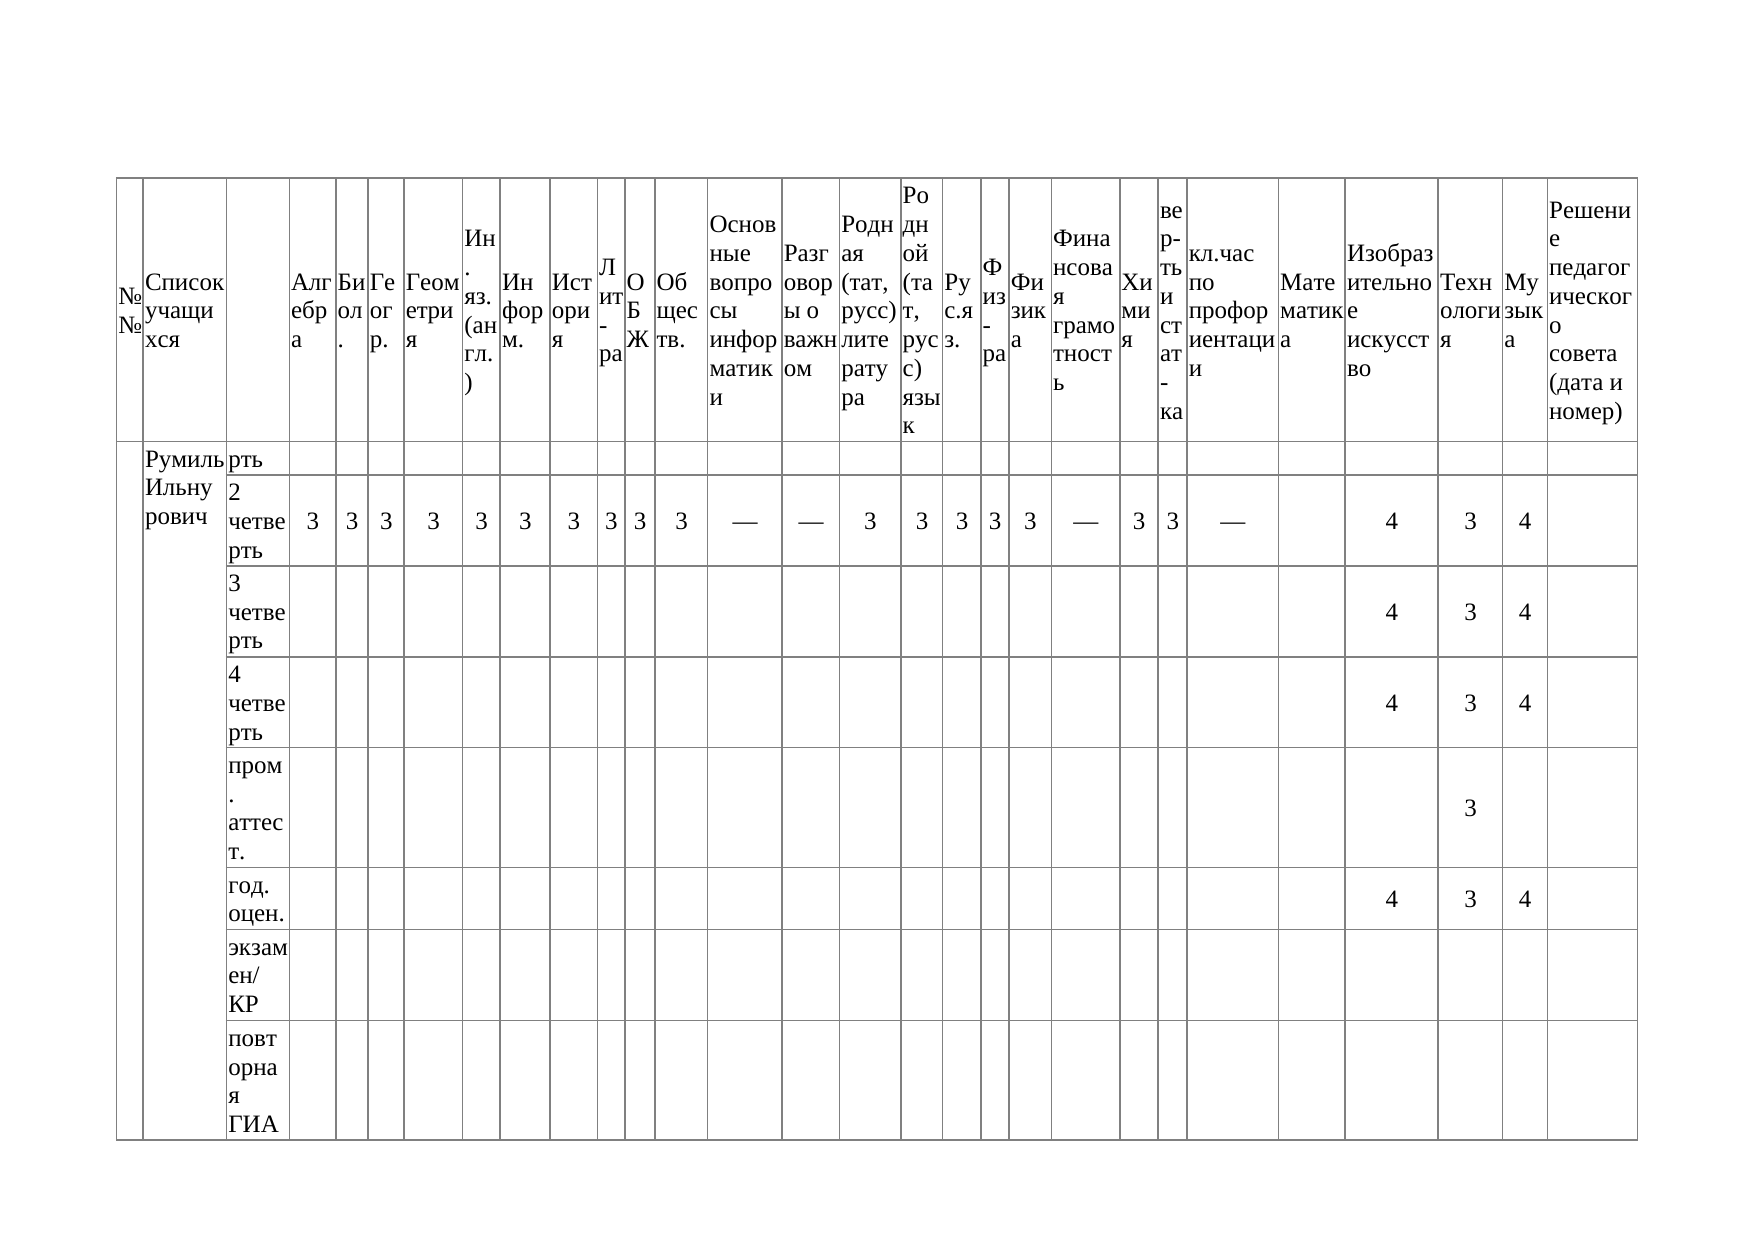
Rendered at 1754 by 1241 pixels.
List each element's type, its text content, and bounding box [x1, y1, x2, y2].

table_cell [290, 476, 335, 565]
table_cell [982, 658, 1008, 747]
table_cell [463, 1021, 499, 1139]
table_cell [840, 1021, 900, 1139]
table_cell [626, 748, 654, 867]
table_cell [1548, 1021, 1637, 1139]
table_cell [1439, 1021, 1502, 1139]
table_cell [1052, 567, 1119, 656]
table_header Физ-ра [982, 179, 1008, 441]
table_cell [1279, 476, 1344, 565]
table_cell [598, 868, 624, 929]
table_header Технология [1439, 179, 1502, 441]
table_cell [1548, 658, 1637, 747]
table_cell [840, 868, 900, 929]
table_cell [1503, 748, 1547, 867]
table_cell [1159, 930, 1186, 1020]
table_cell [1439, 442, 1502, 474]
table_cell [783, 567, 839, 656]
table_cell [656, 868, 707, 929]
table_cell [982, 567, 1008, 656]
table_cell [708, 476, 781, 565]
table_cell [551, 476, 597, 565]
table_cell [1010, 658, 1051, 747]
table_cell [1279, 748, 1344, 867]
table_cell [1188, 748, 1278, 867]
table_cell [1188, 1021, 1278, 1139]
table_header ОБЖ [626, 179, 654, 441]
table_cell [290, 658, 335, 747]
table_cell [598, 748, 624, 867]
table_header Химия [1121, 179, 1157, 441]
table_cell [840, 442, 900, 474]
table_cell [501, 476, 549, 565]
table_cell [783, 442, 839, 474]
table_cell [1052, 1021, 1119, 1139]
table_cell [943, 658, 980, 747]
table_header Геометрия [405, 179, 462, 441]
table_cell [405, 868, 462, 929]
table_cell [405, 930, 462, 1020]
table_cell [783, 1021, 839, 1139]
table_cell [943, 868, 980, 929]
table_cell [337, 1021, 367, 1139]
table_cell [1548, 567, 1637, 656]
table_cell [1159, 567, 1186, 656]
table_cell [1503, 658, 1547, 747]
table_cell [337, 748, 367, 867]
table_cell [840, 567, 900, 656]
table_header Решение педагогического совета (дата и номер) [1548, 179, 1637, 441]
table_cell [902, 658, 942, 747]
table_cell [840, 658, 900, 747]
table_header Ин. яз. (англ.) [463, 179, 499, 441]
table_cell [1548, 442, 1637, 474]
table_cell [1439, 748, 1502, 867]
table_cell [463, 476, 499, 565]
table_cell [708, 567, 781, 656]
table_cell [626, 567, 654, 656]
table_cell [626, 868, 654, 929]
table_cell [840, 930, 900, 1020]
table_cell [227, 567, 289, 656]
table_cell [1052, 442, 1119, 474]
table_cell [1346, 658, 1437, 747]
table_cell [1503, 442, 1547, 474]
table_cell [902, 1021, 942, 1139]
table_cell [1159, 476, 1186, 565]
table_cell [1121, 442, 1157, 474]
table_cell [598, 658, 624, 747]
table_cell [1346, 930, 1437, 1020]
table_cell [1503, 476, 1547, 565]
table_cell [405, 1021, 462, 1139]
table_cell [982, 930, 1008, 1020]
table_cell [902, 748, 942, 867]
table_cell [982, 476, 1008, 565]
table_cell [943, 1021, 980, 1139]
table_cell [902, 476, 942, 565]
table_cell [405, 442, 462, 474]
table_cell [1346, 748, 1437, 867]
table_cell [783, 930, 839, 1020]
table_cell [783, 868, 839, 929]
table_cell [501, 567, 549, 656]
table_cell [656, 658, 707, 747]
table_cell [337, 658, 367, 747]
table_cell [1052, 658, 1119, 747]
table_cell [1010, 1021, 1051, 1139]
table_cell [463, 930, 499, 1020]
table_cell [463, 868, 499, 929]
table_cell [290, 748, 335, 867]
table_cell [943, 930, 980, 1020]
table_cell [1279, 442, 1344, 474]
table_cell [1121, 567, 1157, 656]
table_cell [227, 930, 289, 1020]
table_header Физика [1010, 179, 1051, 441]
table_header Алгебра [290, 179, 335, 441]
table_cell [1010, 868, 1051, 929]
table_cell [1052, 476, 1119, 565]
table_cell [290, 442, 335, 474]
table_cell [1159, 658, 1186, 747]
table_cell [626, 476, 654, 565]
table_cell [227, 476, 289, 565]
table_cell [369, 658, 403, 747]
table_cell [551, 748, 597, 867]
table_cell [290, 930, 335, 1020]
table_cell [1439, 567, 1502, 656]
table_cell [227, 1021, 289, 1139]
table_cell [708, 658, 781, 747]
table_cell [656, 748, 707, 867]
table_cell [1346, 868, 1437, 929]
table_header Математика [1279, 179, 1344, 441]
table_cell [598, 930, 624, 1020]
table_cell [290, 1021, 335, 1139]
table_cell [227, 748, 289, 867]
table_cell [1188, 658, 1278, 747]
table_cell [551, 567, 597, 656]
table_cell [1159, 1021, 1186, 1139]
table_header Рус.яз. [943, 179, 980, 441]
table_header [227, 179, 289, 441]
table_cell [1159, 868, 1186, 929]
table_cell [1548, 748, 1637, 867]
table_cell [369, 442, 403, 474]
table_header Родная (тат, русс) литература [840, 179, 900, 441]
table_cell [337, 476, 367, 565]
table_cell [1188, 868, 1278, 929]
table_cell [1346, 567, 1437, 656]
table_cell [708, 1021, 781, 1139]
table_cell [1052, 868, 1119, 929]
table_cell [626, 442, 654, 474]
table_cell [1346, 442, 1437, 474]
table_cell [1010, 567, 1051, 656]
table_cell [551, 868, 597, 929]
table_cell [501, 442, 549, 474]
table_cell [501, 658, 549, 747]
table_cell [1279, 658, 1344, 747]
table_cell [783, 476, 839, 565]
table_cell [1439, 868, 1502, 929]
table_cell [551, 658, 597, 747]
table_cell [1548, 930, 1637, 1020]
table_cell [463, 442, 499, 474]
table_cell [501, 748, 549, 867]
table_header Изобразительное искусство [1346, 179, 1437, 441]
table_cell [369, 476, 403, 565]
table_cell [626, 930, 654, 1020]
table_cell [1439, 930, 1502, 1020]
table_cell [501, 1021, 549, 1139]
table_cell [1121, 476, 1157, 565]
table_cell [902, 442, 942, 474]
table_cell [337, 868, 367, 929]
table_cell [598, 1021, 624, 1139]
table_header Биол. [337, 179, 367, 441]
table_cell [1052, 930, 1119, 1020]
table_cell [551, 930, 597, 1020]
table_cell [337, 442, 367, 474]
table_header Музыка [1503, 179, 1547, 441]
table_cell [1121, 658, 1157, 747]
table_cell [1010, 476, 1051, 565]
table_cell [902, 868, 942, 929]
table_header Родной (тат, русс) язык [902, 179, 942, 441]
table_header Лит-ра [598, 179, 624, 441]
table_header Разговоры о важном [783, 179, 839, 441]
table_header №№ [117, 179, 142, 441]
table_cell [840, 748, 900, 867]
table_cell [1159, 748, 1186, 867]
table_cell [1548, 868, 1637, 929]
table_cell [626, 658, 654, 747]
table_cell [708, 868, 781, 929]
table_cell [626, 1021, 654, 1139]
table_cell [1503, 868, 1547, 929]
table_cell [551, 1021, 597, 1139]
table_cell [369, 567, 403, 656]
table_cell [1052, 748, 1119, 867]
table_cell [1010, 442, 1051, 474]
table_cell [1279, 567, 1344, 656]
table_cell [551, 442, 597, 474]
table_header кл.час по профориентации [1188, 179, 1278, 441]
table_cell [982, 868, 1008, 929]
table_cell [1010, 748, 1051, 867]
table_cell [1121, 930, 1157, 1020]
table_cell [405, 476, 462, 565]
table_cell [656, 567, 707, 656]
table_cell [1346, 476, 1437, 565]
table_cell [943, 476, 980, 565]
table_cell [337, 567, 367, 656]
table_header Список учащихся [144, 179, 226, 441]
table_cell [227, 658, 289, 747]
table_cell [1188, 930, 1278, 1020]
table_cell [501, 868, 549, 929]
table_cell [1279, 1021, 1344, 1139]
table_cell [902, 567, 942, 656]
table_header Финансовая грамотность [1052, 179, 1119, 441]
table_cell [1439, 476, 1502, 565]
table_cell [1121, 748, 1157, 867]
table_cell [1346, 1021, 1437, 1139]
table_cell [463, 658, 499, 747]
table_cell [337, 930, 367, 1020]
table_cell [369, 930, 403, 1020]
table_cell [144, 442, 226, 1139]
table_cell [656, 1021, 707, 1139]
table_header Геогр. [369, 179, 403, 441]
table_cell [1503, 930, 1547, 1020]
table_header вер-ть и стат-ка [1159, 179, 1186, 441]
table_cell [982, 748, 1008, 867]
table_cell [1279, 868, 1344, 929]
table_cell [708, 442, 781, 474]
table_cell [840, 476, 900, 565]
table_header Информ. [501, 179, 549, 441]
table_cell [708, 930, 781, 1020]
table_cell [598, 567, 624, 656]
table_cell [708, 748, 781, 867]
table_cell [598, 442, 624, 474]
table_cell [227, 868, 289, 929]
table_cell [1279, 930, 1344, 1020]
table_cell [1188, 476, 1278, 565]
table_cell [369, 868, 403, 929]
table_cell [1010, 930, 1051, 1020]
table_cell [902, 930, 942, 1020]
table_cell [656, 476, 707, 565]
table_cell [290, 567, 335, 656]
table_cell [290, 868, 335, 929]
table_header Основные вопросы информатики [708, 179, 781, 441]
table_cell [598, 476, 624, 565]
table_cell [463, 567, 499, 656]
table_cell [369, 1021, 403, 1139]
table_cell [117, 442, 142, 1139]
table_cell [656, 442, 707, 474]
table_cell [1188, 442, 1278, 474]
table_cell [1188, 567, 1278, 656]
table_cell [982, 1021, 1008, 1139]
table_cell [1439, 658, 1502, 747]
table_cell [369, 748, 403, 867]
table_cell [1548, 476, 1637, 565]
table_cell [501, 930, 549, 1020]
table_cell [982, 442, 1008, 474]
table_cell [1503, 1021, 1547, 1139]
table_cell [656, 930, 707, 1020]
table_header Обществ. [656, 179, 707, 441]
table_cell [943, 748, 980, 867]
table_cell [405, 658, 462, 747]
table_header История [551, 179, 597, 441]
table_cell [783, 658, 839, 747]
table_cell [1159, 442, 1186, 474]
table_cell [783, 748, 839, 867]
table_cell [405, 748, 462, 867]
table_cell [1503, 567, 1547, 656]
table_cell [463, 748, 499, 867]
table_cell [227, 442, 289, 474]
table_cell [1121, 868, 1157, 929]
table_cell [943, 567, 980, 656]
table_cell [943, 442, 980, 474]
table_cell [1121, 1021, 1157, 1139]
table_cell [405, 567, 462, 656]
